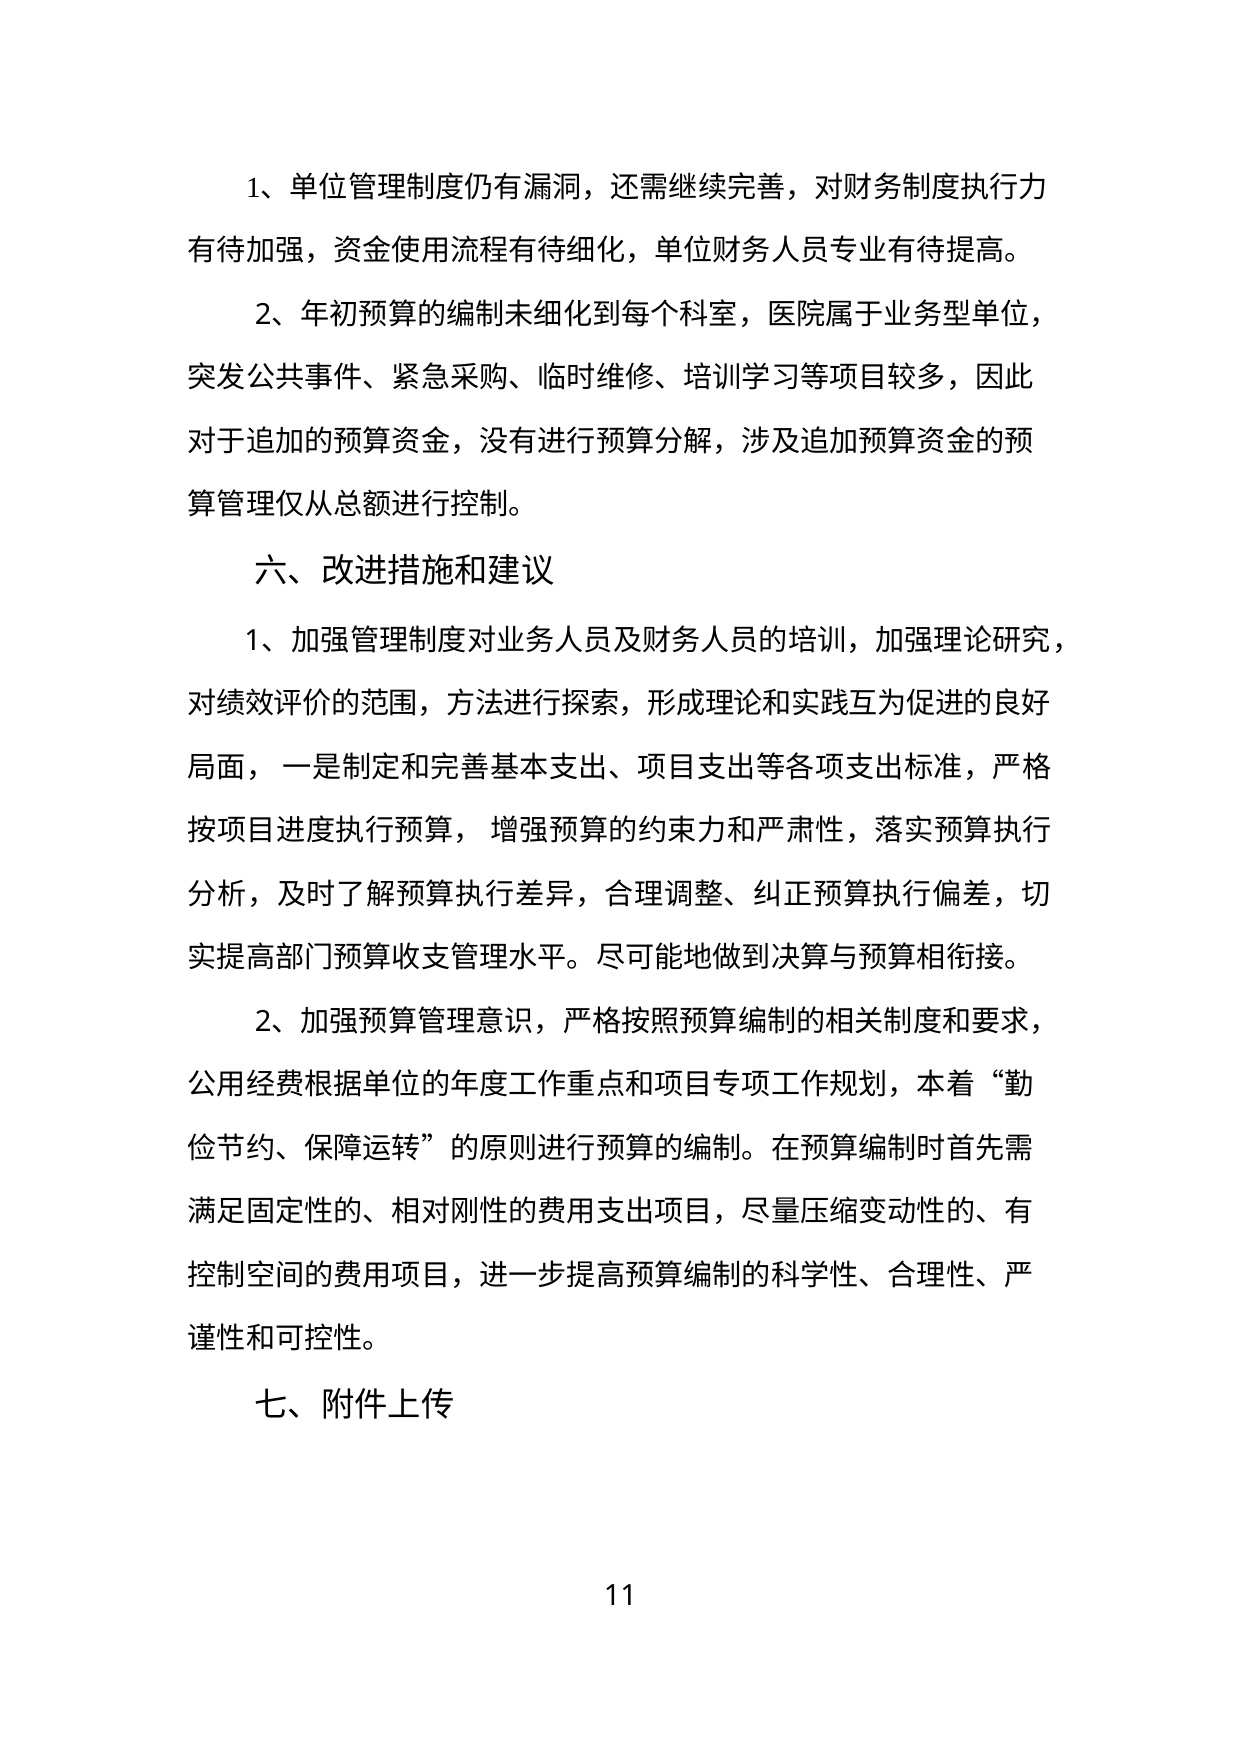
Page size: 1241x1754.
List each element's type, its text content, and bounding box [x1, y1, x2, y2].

text 1、加强管理制度对业务人员及财务人员的培训，加强理论研究，对绩效评价的范围，方法进行探索，形成理论和实践互为促进的良好局面， 一是制定和完善基本支出、项目支出等各项支出标准，严格按项目进度执行预算， 增强预算的约束力和严肃性，落实预算执行分析，及时了解预算执行差异，合理调整、纠正预算执行偏差，切实提高部门预算收支管理水平。尽可能地做到决算与预算相衔接。 [187, 617, 1053, 976]
subtitle 2、加强预算管理意识，严格按照预算编制的相关制度和要求，公用经费根据单位的年度工作重点和项目专项工作规划，本着“勤俭节约、保障运转”的原则进行预算的编制。在预算编制时首先需满足固定性的、相对刚性的费用支出项目，尽量压缩变动性的、有控制空间的费用项目，进一步提高预算编制的科学性、合理性、严谨性和可控性。 [187, 997, 1053, 1357]
list 单位管理制度仍有漏洞，还需继续完善，对财务制度执行力有待加强，资金使用流程有待细化，单位财务人员专业有待提高。 [187, 163, 1053, 269]
subtitle 七、附件上传 [187, 1378, 1053, 1426]
subtitle 2、年初预算的编制未细化到每个科室，医院属于业务型单位，突发公共事件、紧急采购、临时维修、培训学习等项目较多，因此对于追加的预算资金，没有进行预算分解，涉及追加预算资金的预算管理仅从总额进行控制。 [187, 290, 1053, 523]
subtitle 六、改进措施和建议 [187, 544, 1053, 592]
